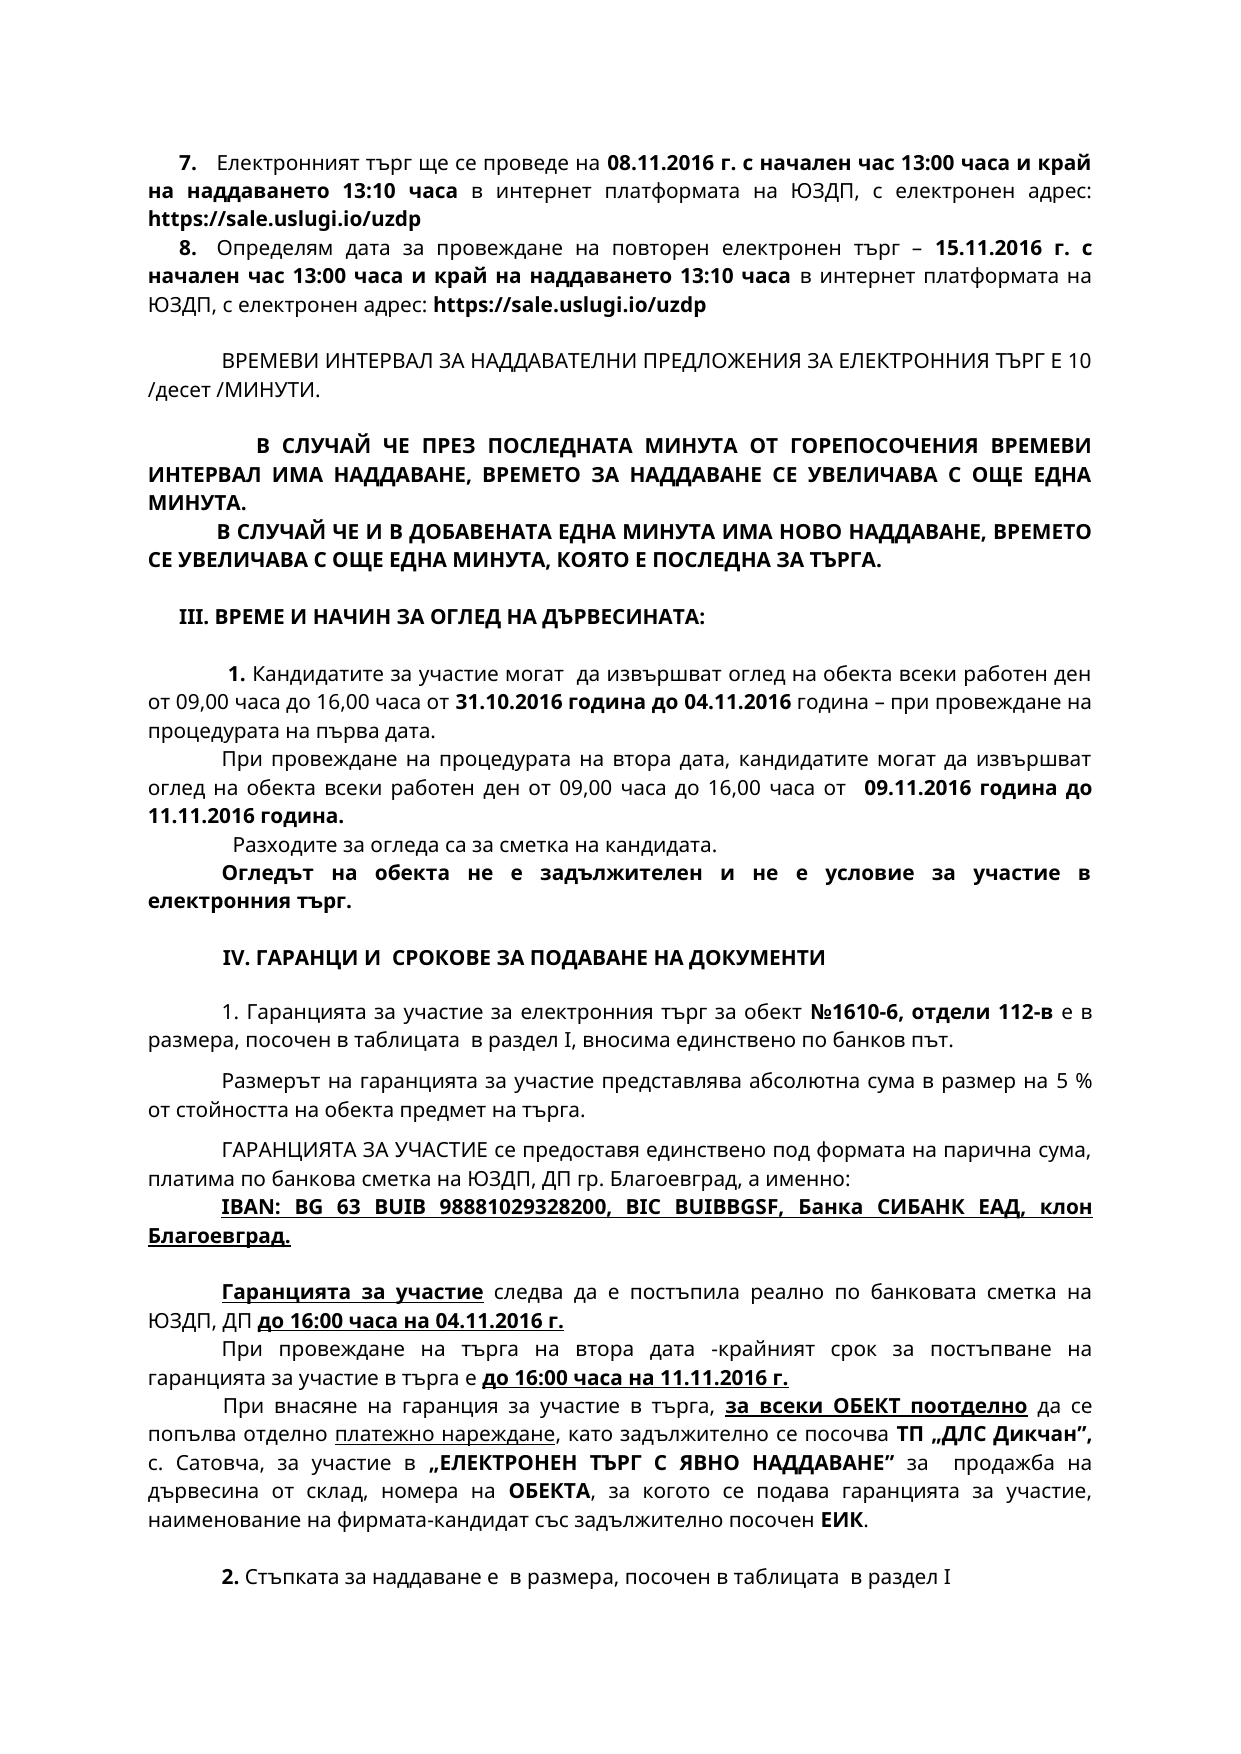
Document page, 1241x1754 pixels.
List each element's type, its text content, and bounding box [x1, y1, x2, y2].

text III. ВРЕМЕ И НАЧИН ЗА ОГЛЕД НА ДЪРВЕСИНАТА: [179, 602, 1093, 631]
text ІV. ГАРАНЦИ И СРОКОВЕ ЗА ПОДАВАНЕ НА ДОКУМЕНТИ [148, 943, 1093, 972]
text 1. Гаранцията за участие за електронния търг за обект №1610-6, отдели 112-в е в размерa, посочен в таблицата в раздел I, вносима единствено по банков път. [148, 997, 1093, 1054]
text 2. Стъпката за наддаване е в размерa, посочен в таблицата в раздел I [148, 1562, 1093, 1590]
text Размерът на гаранцията за участие представлява абсолютна сума в размер на 5 % от стойността на обекта предмет на търга. [148, 1066, 1093, 1123]
list Електронният търг ще се проведе на 08.11.2016 г. с начален час 13:00 часа и край на наддаването 13:10 часа в интернет платформата на ЮЗДП, с електронен адрес: https://sale.uslugi.io/uzdp [148, 148, 1093, 233]
text ВРЕМЕВИ ИНТЕРВАЛ ЗА НАДДАВАТЕЛНИ ПРЕДЛОЖЕНИЯ ЗА ЕЛЕКТРОННИЯ ТЪРГ Е 10 /десет /МИНУТИ. [148, 346, 1093, 403]
text 1. Кандидатите за участие могат да извършват оглед на обекта всеки работен ден от 09,00 часа до 16,00 часа от 31.10.2016 година до 04.11.2016 година – при провеждане на процедурата на първа дата. [148, 659, 1093, 744]
text При внасяне на гаранция за участие в търга, за всеки ОБЕКТ поотделно да се попълва отделно платежно нареждане, като задължително се посочва ТП „ДЛС Дикчан”, с. Сатовча, за участие в „ЕЛЕКТРОНЕН ТЪРГ С ЯВНО НАДДАВАНЕ” за продажба на дървесина от склад, номера на ОБЕКТА, за когото се подава гаранцията за участие, наименование на фирмата-кандидат със задължително посочен ЕИК. [148, 1391, 1093, 1533]
text Огледът на обекта не е задължителен и не е условие за участие в електронния търг. [148, 858, 1093, 915]
text Гаранцията за участие следва да е постъпила реално по банковата сметка на ЮЗДП, ДП до 16:00 часа на 04.11.2016 г. [148, 1277, 1093, 1334]
list Определям дата за провеждане на повторен електронен търг – 15.11.2016 г. с начален час 13:00 часа и край на наддаването 13:10 часа в интернет платформата на ЮЗДП, с електронен адрес: https://sale.uslugi.io/uzdp [148, 233, 1093, 318]
text IBAN: BG 63 BUIB 98881029328200, BIC BUIBBGSF, Банка СИБАНК ЕАД, клон Благоевград. [148, 1192, 1093, 1249]
text В СЛУЧАЙ ЧЕ И В ДОБАВЕНАТА ЕДНА МИНУТА ИМА НОВО НАДДАВАНЕ, ВРЕМЕТО СЕ УВЕЛИЧАВА С ОЩЕ ЕДНА МИНУТА, КОЯТО Е ПОСЛЕДНА ЗА ТЪРГА. [148, 517, 1093, 574]
text Разходите за огледа са за сметка на кандидата. [148, 830, 1093, 858]
text При провеждане на търга на втора дата -крайният срок за постъпване на гаранцията за участие в търга е до 16:00 часа на 11.11.2016 г. [148, 1334, 1093, 1391]
text ГАРАНЦИЯТА ЗА УЧАСТИЕ се предоставя единствено под формата на парична сума, платима по банкова сметка на ЮЗДП, ДП гр. Благоевград, а именно: [148, 1136, 1093, 1192]
text При провеждане на процедурата на втора дата, кандидатите могат да извършват оглед на обекта всеки работен ден от 09,00 часа до 16,00 часа от 09.11.2016 година до 11.11.2016 година. [148, 744, 1093, 830]
text В СЛУЧАЙ ЧЕ ПРЕЗ ПОСЛЕДНАТА МИНУТА ОТ ГОРЕПОСОЧЕНИЯ ВРЕМЕВИ ИНТЕРВАЛ ИМА НАДДАВАНЕ, ВРЕМЕТО ЗА НАДДАВАНЕ СЕ УВЕЛИЧАВА С ОЩЕ ЕДНА МИНУТА. [148, 432, 1093, 517]
